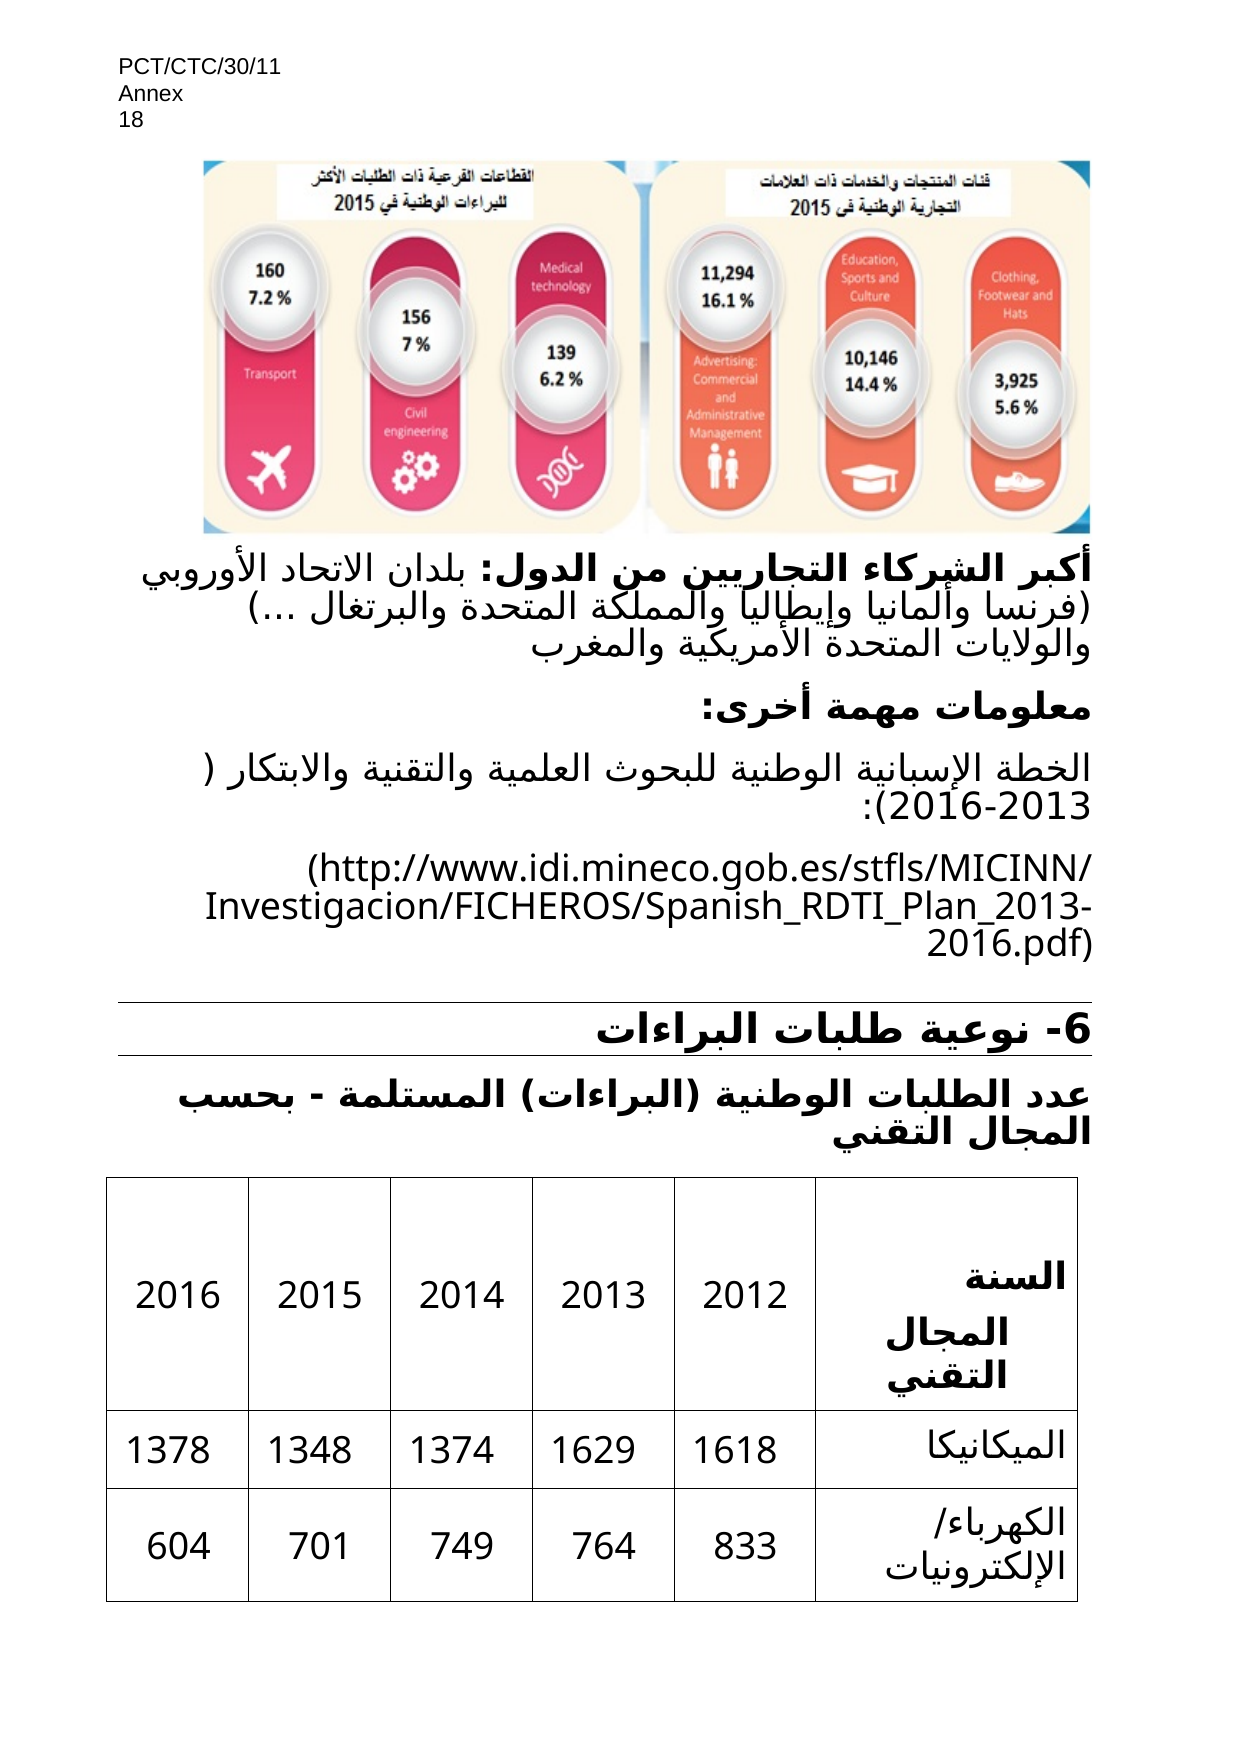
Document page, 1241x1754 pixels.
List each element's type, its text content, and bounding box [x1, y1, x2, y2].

table_cell 1618 [675, 1411, 815, 1487]
table_cell 701 [249, 1489, 390, 1601]
table_cell 604 [107, 1489, 248, 1601]
subtitle 6- نوعية طلبات البراءات [118, 1003, 1092, 1055]
table_header 2016 [107, 1178, 248, 1410]
subtitle عدد الطلبات الوطنية (البراءات) المستلمة - بحسب المجال التقني [118, 1077, 1092, 1152]
table_cell 1629 [533, 1411, 674, 1487]
table_cell الميكانيكا [816, 1411, 1077, 1487]
table_cell 764 [533, 1489, 674, 1601]
text (http://www.idi.mineco.gob.es/stfls/MICINN/Investigacion/FICHEROS/Spanish_RDTI_Plan_2013-2016.pdf) [118, 852, 1092, 964]
table_header 2015 [249, 1178, 390, 1410]
table_cell 1348 [249, 1411, 390, 1487]
table_header 2012 [675, 1178, 815, 1410]
table_cell 749 [391, 1489, 532, 1601]
text الخطة الإسبانية الوطنية للبحوث العلمية والتقنية والابتكار (2013-2016): [118, 752, 1092, 827]
table_cell الكهرباء/الإلكترونيات [816, 1489, 1077, 1601]
table_cell 833 [675, 1489, 815, 1601]
text أكبر الشركاء التجاريين من الدول: بلدان الاتحاد الأوروبي (فرنسا وألمانيا وإيطاليا والمملكة المتحدة والبرتغال ...) والولايات المتحدة الأمريكية والمغرب [118, 552, 1092, 664]
picture [201, 158, 1093, 540]
table_cell 1378 [107, 1411, 248, 1487]
table_cell 1374 [391, 1411, 532, 1487]
table_header السنة المجال التقني [816, 1178, 1077, 1410]
table_header 2013 [533, 1178, 674, 1410]
table_header 2014 [391, 1178, 532, 1410]
text معلومات مهمة أخرى: [118, 689, 1092, 727]
